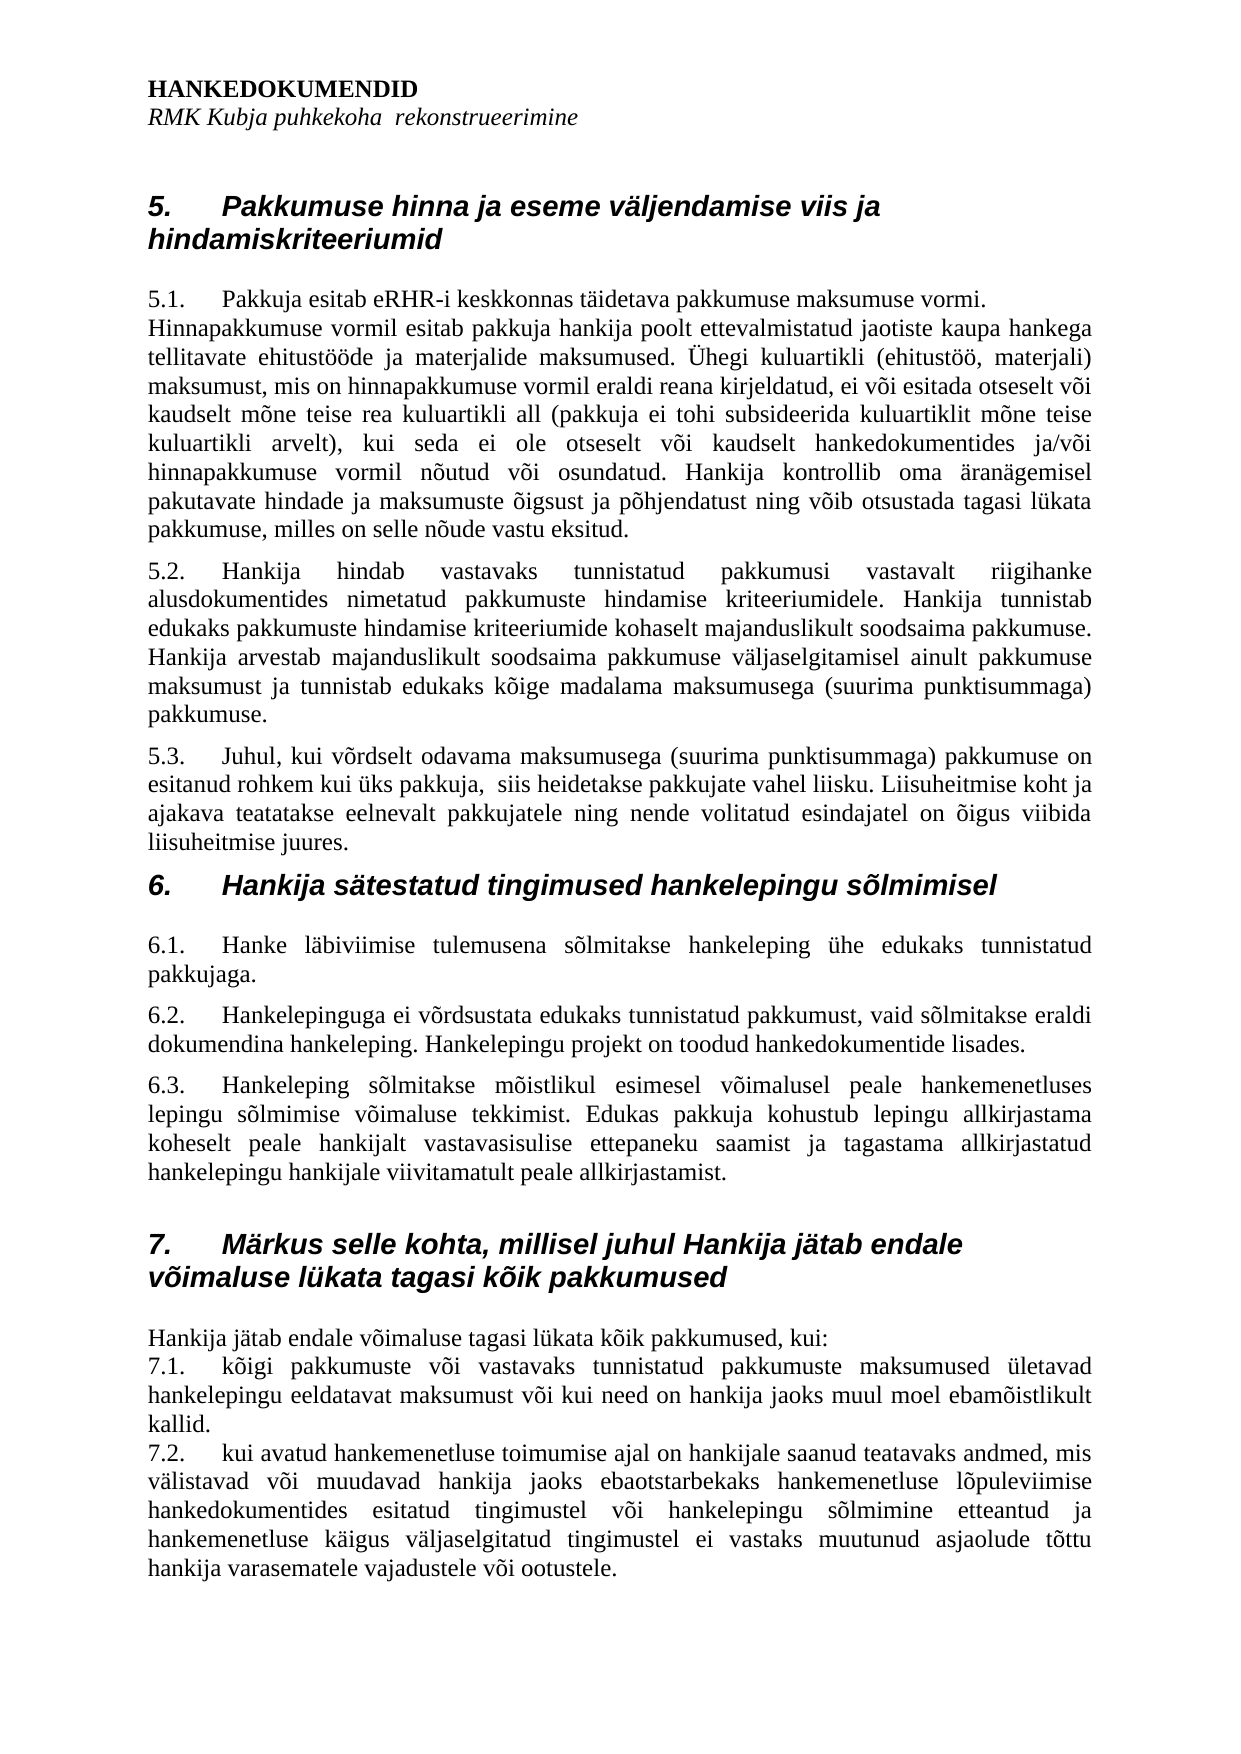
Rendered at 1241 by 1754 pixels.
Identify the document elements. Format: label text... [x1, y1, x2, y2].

list Hankeleping sõlmitakse mõistlikul esimesel võimalusel peale hankemenetluses lepingu sõlmimise võimaluse tekkimist. Edukas pakkuja kohustub lepingu allkirjastama koheselt peale hankijalt vastavasisulise ettepaneku saamist ja tagastama allkirjastatud hankelepingu hankijale viivitamatult peale allkirjastamist. [148, 1071, 1093, 1186]
list Hanke läbiviimise tulemusena sõlmitakse hankeleping ühe edukaks tunnistatud pakkujaga. [148, 931, 1093, 988]
list Hankelepinguga ei võrdsustata edukaks tunnistatud pakkumust, vaid sõlmitakse eraldi dokumendina hankeleping. Hankelepingu projekt on toodud hankedokumentide lisades. [148, 1001, 1093, 1058]
list kui avatud hankemenetluse toimumise ajal on hankijale saanud teatavaks andmed, mis välistavad või muudavad hankija jaoks ebaotstarbekaks hankemenetluse lõpuleviimise hankedokumentides esitatud tingimustel või hankelepingu sõlmimine etteantud ja hankemenetluse käigus väljaselgitatud tingimustel ei vastaks muutunud asjaolude tõttu hankija varasematele vajadustele või ootustele. [148, 1438, 1093, 1581]
subtitle Märkus selle kohta, millisel juhul Hankija jätab endale võimaluse lükata tagasi kõik pakkumused [148, 1227, 1093, 1294]
text Hankija jätab endale võimaluse tagasi lükata kõik pakkumused, kui: [148, 1323, 1093, 1351]
list Hankija hindab vastavaks tunnistatud pakkumusi vastavalt riigihanke alusdokumentides nimetatud pakkumuste hindamise kriteeriumidele. Hankija tunnistab edukaks pakkumuste hindamise kriteeriumide kohaselt majanduslikult soodsaima pakkumuse. Hankija arvestab majanduslikult soodsaima pakkumuse väljaselgitamisel ainult pakkumuse maksumust ja tunnistab edukaks kõige madalama maksumusega (suurima punktisummaga) pakkumuse. [148, 556, 1093, 728]
list kõigi pakkumuste või vastavaks tunnistatud pakkumuste maksumused ületavad hankelepingu eeldatavat maksumust või kui need on hankija jaoks muul moel ebamõistlikult kallid. [148, 1351, 1093, 1438]
list Juhul, kui võrdselt odavama maksumusega (suurima punktisummaga) pakkumuse on esitanud rohkem kui üks pakkuja, siis heidetakse pakkujate vahel liisku. Liisuheitmise koht ja ajakava teatatakse eelnevalt pakkujatele ning nende volitatud esindajatel on õigus viibida liisuheitmise juures. [148, 741, 1093, 856]
list Hinnapakkumuse vormil esitab pakkuja hankija poolt ettevalmistatud jaotiste kaupa hankega tellitavate ehitustööde ja materjalide maksumused. Ühegi kuluartikli (ehitustöö, materjali) maksumust, mis on hinnapakkumuse vormil eraldi reana kirjeldatud, ei või esitada otseselt või kaudselt mõne teise rea kuluartikli all (pakkuja ei tohi subsideerida kuluartiklit mõne teise kuluartikli arvelt), kui seda ei ole otseselt või kaudselt hankedokumentides ja/või hinnapakkumuse vormil nõutud või osundatud. Hankija kontrollib oma äranägemisel pakutavate hindade ja maksumuste õigsust ja põhjendatust ning võib otsustada tagasi lükata pakkumuse, milles on selle nõude vastu eksitud. [148, 313, 1093, 543]
subtitle Pakkumuse hinna ja eseme väljendamise viis ja hindamiskriteeriumid [148, 189, 1093, 256]
list Pakkuja esitab eRHR-i keskkonnas täidetava pakkumuse maksumuse vormi. [148, 284, 1093, 313]
subtitle Hankija sätestatud tingimused hankelepingu sõlmimisel [148, 868, 1093, 902]
